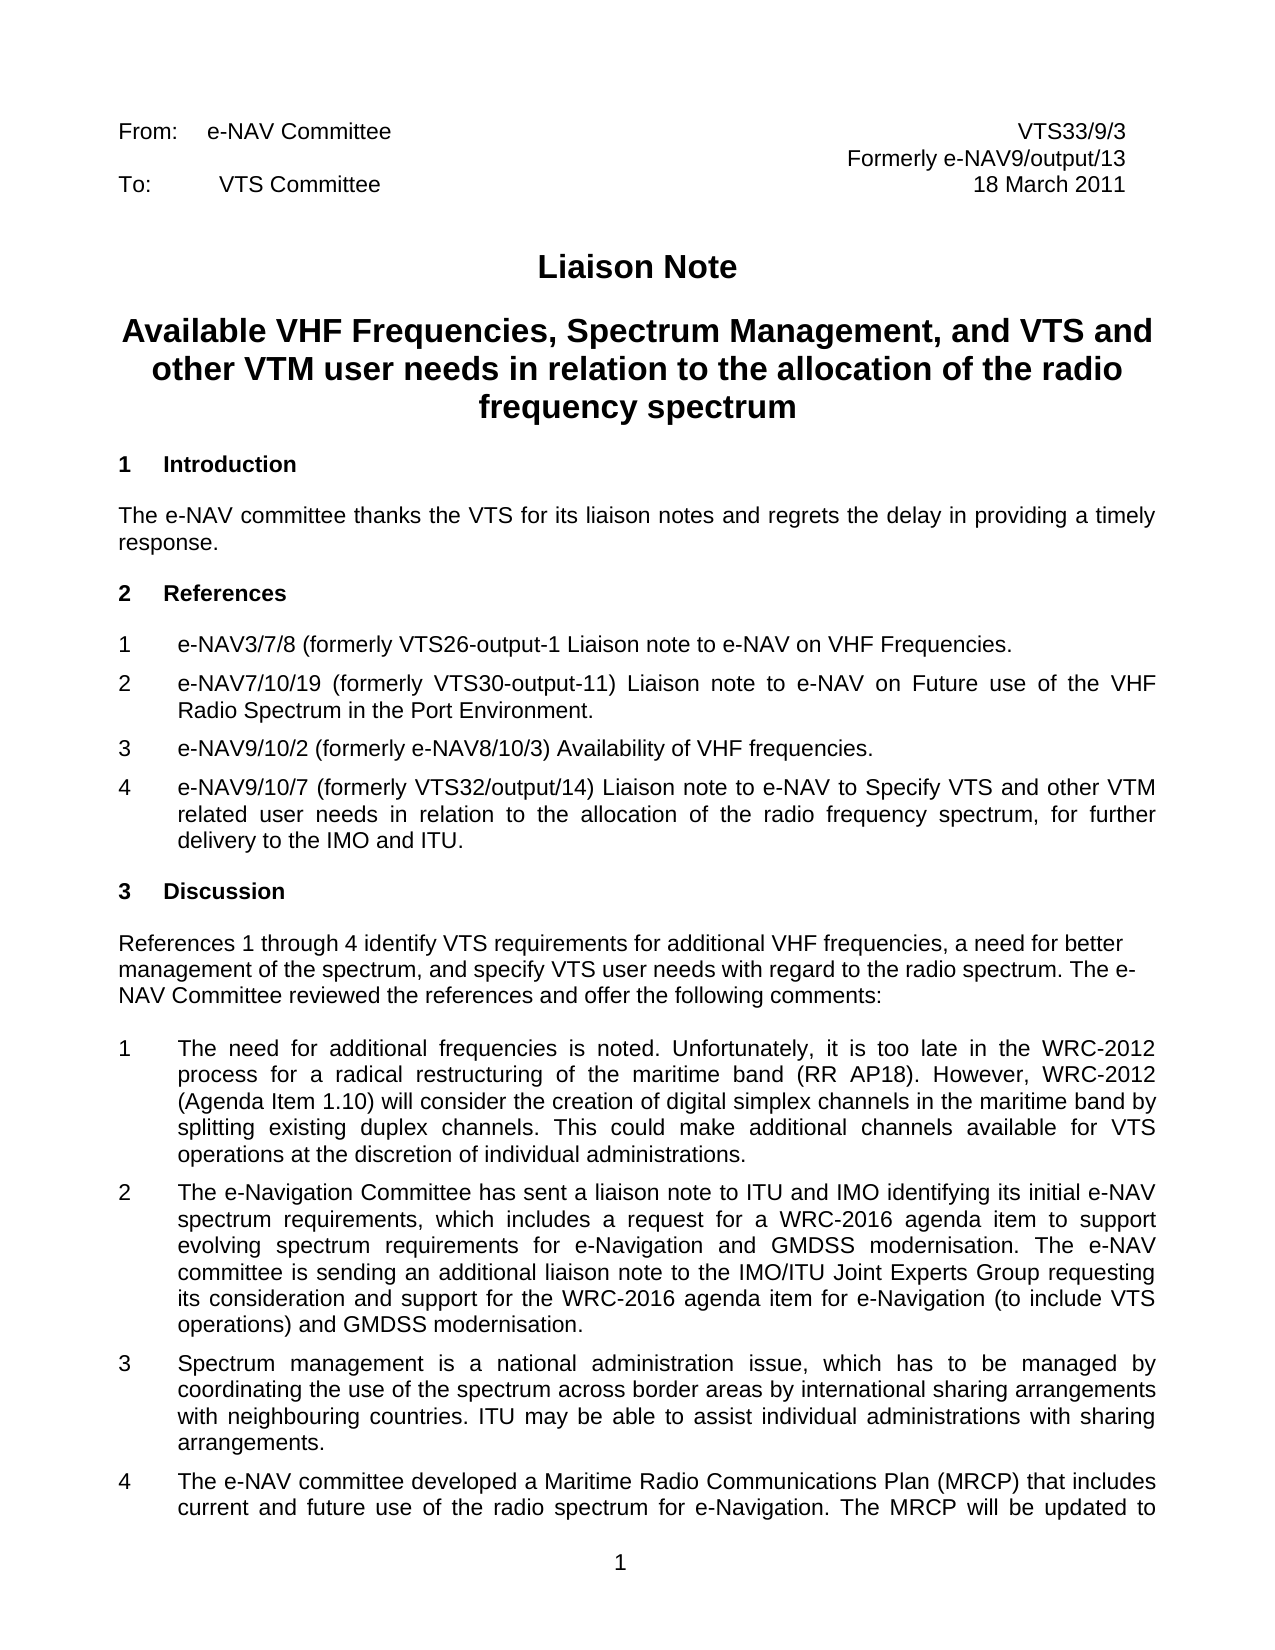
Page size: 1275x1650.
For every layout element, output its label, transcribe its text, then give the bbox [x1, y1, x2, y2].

table_cell 18 March 2011 [568, 171, 1137, 197]
table_header From: e-NAV Committee [107, 118, 568, 171]
list Spectrum management is a national administration issue, which has to be managed by coordinating the use of the spectrum across border areas by international sharing arrangements with neighbouring countries. ITU may be able to assist individual administrations with sharing arrangements. [118, 1350, 1157, 1455]
text The e-NAV committee thanks the VTS for its liaison notes and regrets the delay in providing a timely response. [118, 502, 1157, 555]
subtitle References [118, 580, 1157, 606]
list The need for additional frequencies is noted. Unfortunately, it is too late in the WRC-2012 process for a radical restructuring of the maritime band (RR AP18). However, WRC-2012 (Agenda Item 1.10) will consider the creation of digital simplex channels in the maritime band by splitting existing duplex channels. This could make additional channels available for VTS operations at the discretion of individual administrations. [118, 1035, 1157, 1167]
table_header VTS33/9/3 Formerly e-NAV9/output/13 [568, 118, 1137, 171]
subtitle Introduction [118, 451, 1157, 477]
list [118, 1468, 1157, 1521]
table_cell To: VTS Committee [107, 171, 568, 197]
title Liaison Note [118, 247, 1157, 286]
title Available VHF Frequencies, Spectrum Management, and VTS and other VTM user needs in relation to the allocation of the radio frequency spectrum [118, 311, 1157, 426]
list e-NAV9/10/2 (formerly e-NAV8/10/3) Availability of VHF frequencies. [118, 735, 1157, 762]
text References 1 through 4 identify VTS requirements for additional VHF frequencies, a need for better management of the spectrum, and specify VTS user needs with regard to the radio spectrum. The e-NAV Committee reviewed the references and offer the following comments: [118, 930, 1157, 1009]
list e-NAV3/7/8 (formerly VTS26-output-1 Liaison note to e-NAV on VHF Frequencies. [118, 631, 1157, 658]
list e-NAV9/10/7 (formerly VTS32/output/14) Liaison note to e-NAV to Specify VTS and other VTM related user needs in relation to the allocation of the radio frequency spectrum, for further delivery to the IMO and ITU. [118, 774, 1157, 853]
list The e-Navigation Committee has sent a liaison note to ITU and IMO identifying its initial e-NAV spectrum requirements, which includes a request for a WRC-2016 agenda item to support evolving spectrum requirements for e-Navigation and GMDSS modernisation. The e-NAV committee is sending an additional liaison note to the IMO/ITU Joint Experts Group requesting its consideration and support for the WRC-2016 agenda item for e-Navigation (to include VTS operations) and GMDSS modernisation. [118, 1179, 1157, 1337]
subtitle Discussion [118, 878, 1157, 905]
list e-NAV7/10/19 (formerly VTS30-output-11) Liaison note to e-NAV on Future use of the VHF Radio Spectrum in the Port Environment. [118, 670, 1157, 723]
